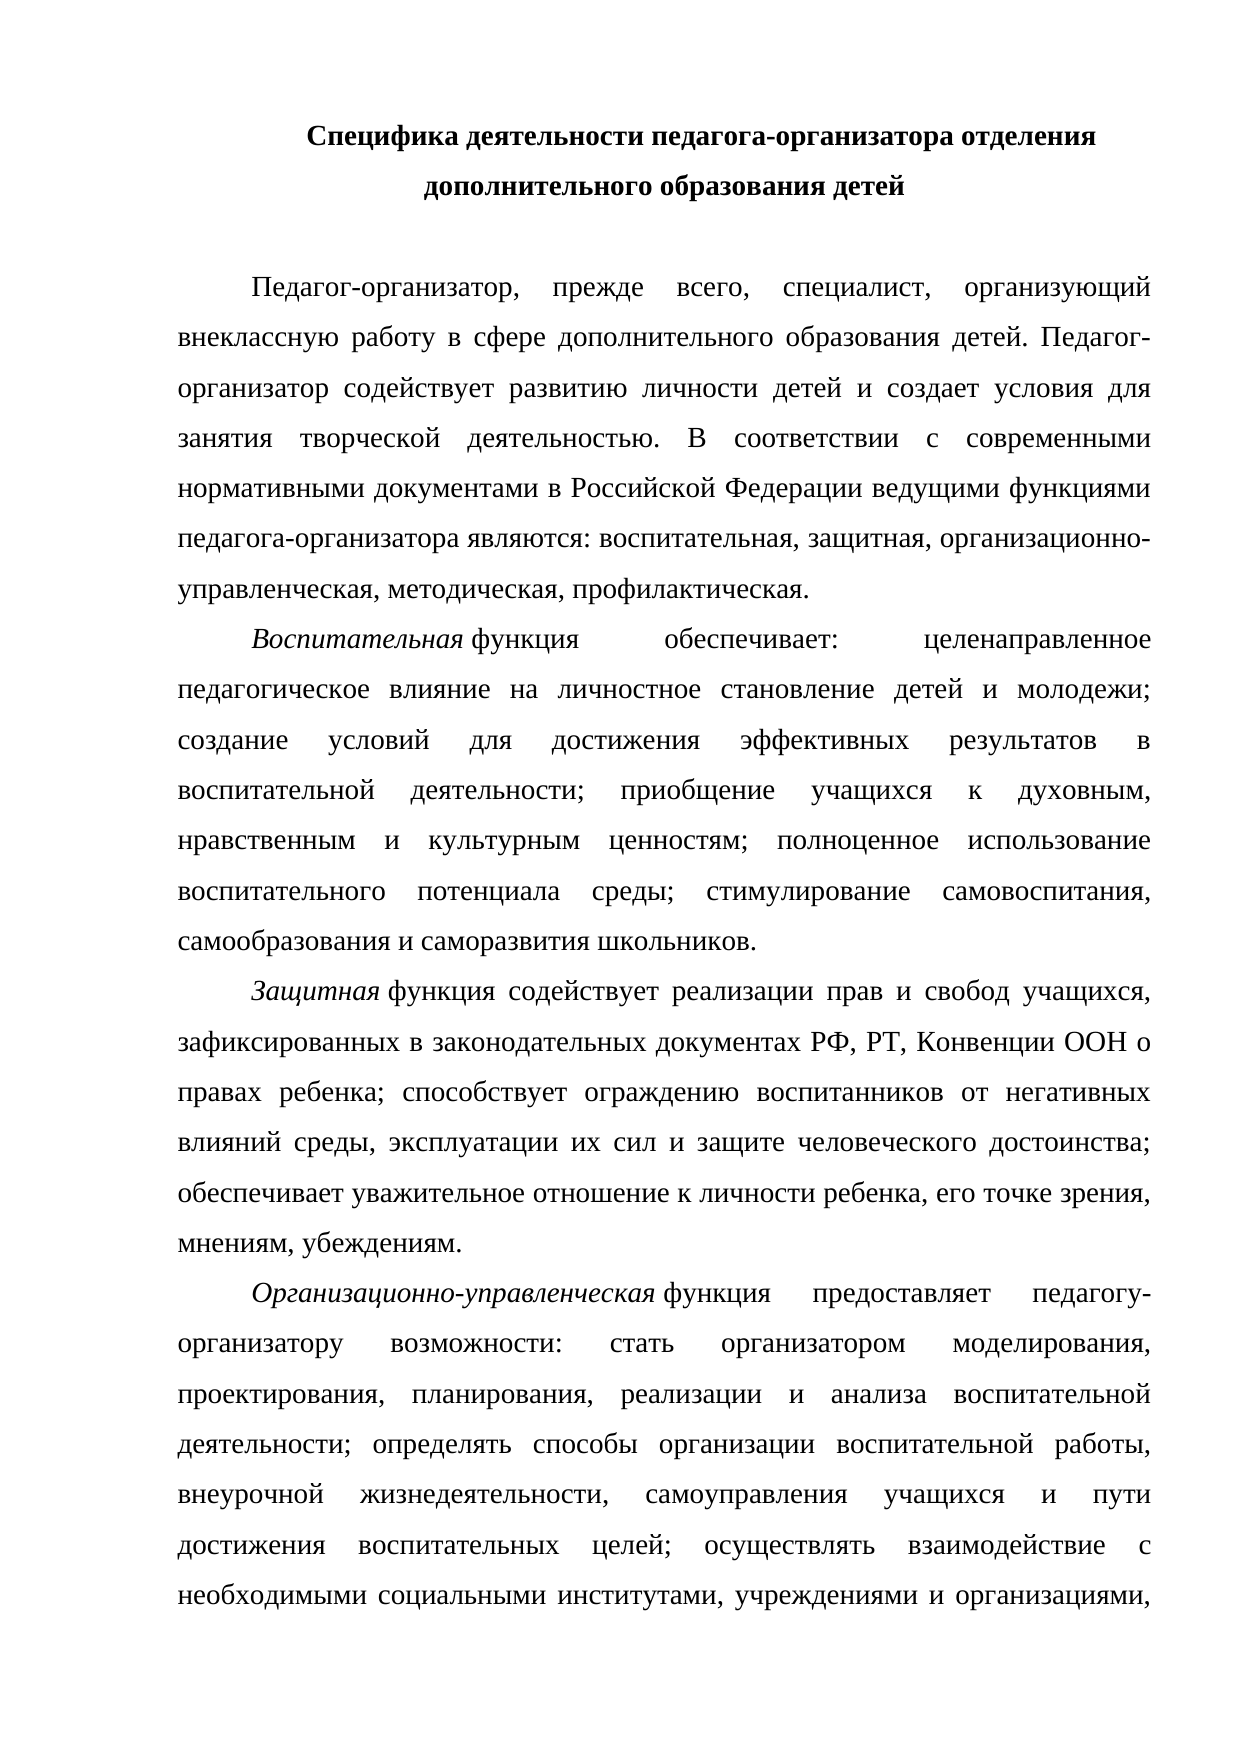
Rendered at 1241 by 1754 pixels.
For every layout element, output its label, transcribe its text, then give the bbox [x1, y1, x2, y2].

text Специфика деятельности педагога-организатора отделения дополнительного образования детей [177, 118, 1152, 202]
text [177, 1275, 1152, 1611]
text Воспитательная функция обеспечивает: целенаправленное педагогическое влияние на личностное становление детей и молодежи; создание условий для достижения эффективных результатов в воспитательной деятельности; приобщение учащихся к духовным, нравственным и культурным ценностям; полноценное использование воспитательного потенциала среды; стимулирование самовоспитания, самообразования и саморазвития школьников. [177, 621, 1152, 957]
text Педагог-организатор, прежде всего, специалист, организующий внеклассную работу в сфере дополнительного образования детей. Педагог-организатор содействует развитию личности детей и создает условия для занятия творческой деятельностью. В соответствии с современными нормативными документами в Российской Федерации ведущими функциями педагога-организатора являются: воспитательная, защитная, организационно-управленческая, методическая, профилактическая. [177, 269, 1152, 604]
text Защитная функция содействует реализации прав и свобод учащихся, зафиксированных в законодательных документах РФ, РТ, Конвенции ООН о правах ребенка; способствует ограждению воспитанников от негативных влияний среды, эксплуатации их сил и защите человеческого достоинства; обеспечивает уважительное отношение к личности ребенка, его точке зрения, мнениям, убеждениям. [177, 973, 1152, 1258]
